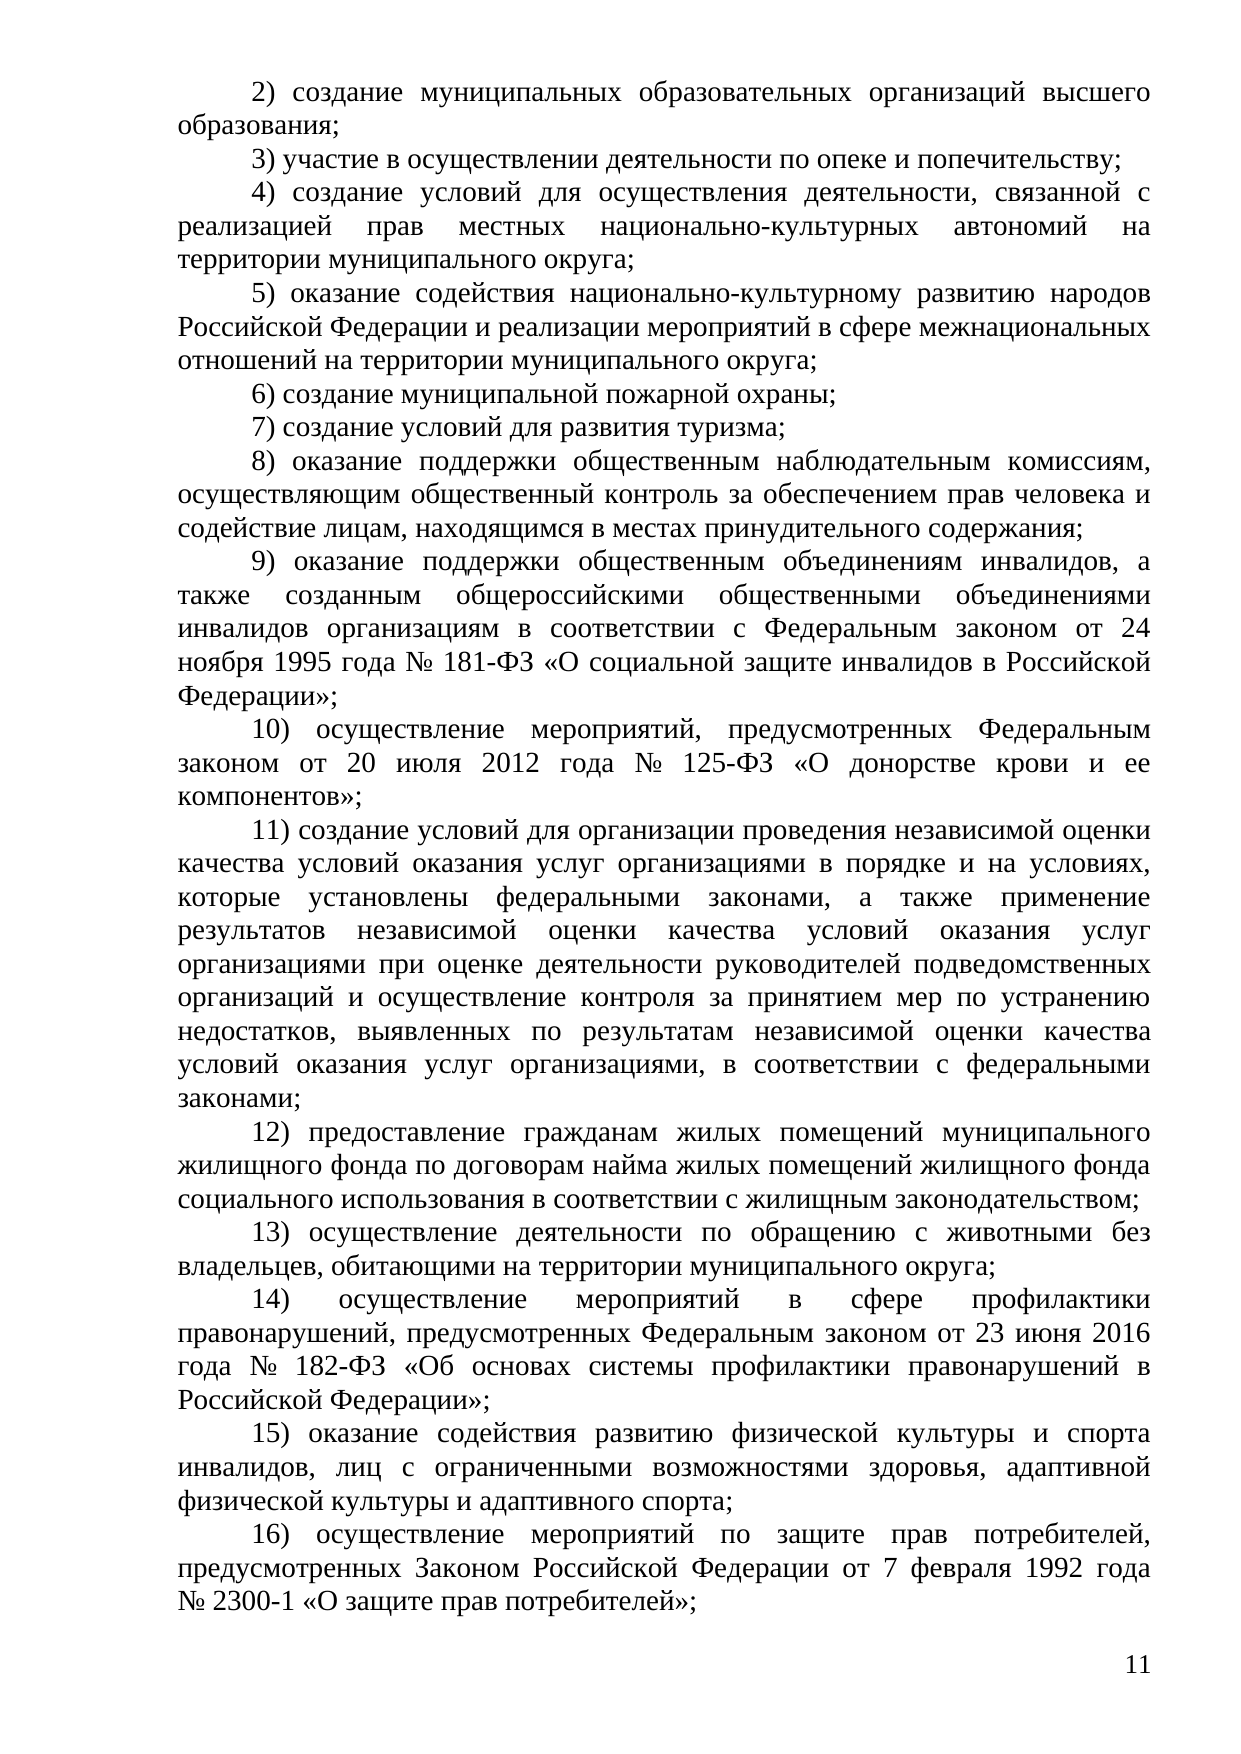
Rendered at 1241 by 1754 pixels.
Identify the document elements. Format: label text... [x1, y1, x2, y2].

text 11) создание условий для организации проведения независимой оценки качества условий оказания услуг организациями в порядке и на условиях, которые установлены федеральными законами, а также применение результатов независимой оценки качества условий оказания услуг организациями при оценке деятельности руководителей подведомственных организаций и осуществление контроля за принятием мер по устранению недостатков, выявленных по результатам независимой оценки качества условий оказания услуг организациями, в соответствии с федеральными законами; [177, 812, 1152, 1114]
text 13) осуществление деятельности по обращению с животными без владельцев, обитающими на территории муниципального округа; [177, 1214, 1152, 1281]
text 2) создание муниципальных образовательных организаций высшего образования; [177, 74, 1152, 141]
text 5) оказание содействия национально-культурному развитию народов Российской Федерации и реализации мероприятий в сфере межнациональных отношений на территории муниципального округа; [177, 275, 1152, 376]
text 16) осуществление мероприятий по защите прав потребителей, предусмотренных Законом Российской Федерации от 7 февраля 1992 года № 2300-1 «О защите прав потребителей»; [177, 1516, 1152, 1617]
text 6) создание муниципальной пожарной охраны; [177, 376, 1152, 409]
text 3) участие в осуществлении деятельности по опеке и попечительству; [177, 141, 1152, 174]
text 4) создание условий для осуществления деятельности, связанной с реализацией прав местных национально-культурных автономий на территории муниципального округа; [177, 174, 1152, 275]
text 7) создание условий для развития туризма; [177, 409, 1152, 443]
text 9) оказание поддержки общественным объединениям инвалидов, а также созданным общероссийскими общественными объединениями инвалидов организациям в соответствии с Федеральным законом от 24 ноября 1995 года № 181-ФЗ «О социальной защите инвалидов в Российской Федерации»; [177, 543, 1152, 711]
text 8) оказание поддержки общественным наблюдательным комиссиям, осуществляющим общественный контроль за обеспечением прав человека и содействие лицам, находящимся в местах принудительного содержания; [177, 443, 1152, 543]
text 14) осуществление мероприятий в сфере профилактики правонарушений, предусмотренных Федеральным законом от 23 июня 2016 года № 182-ФЗ «Об основах системы профилактики правонарушений в Российской Федерации»; [177, 1281, 1152, 1416]
text 12) предоставление гражданам жилых помещений муниципального жилищного фонда по договорам найма жилых помещений жилищного фонда социального использования в соответствии с жилищным законодательством; [177, 1114, 1152, 1214]
text 15) оказание содействия развитию физической культуры и спорта инвалидов, лиц с ограниченными возможностями здоровья, адаптивной физической культуры и адаптивного спорта; [177, 1416, 1152, 1516]
text 10) осуществление мероприятий, предусмотренных Федеральным законом от 20 июля 2012 года № 125-ФЗ «О донорстве крови и ее компонентов»; [177, 711, 1152, 812]
